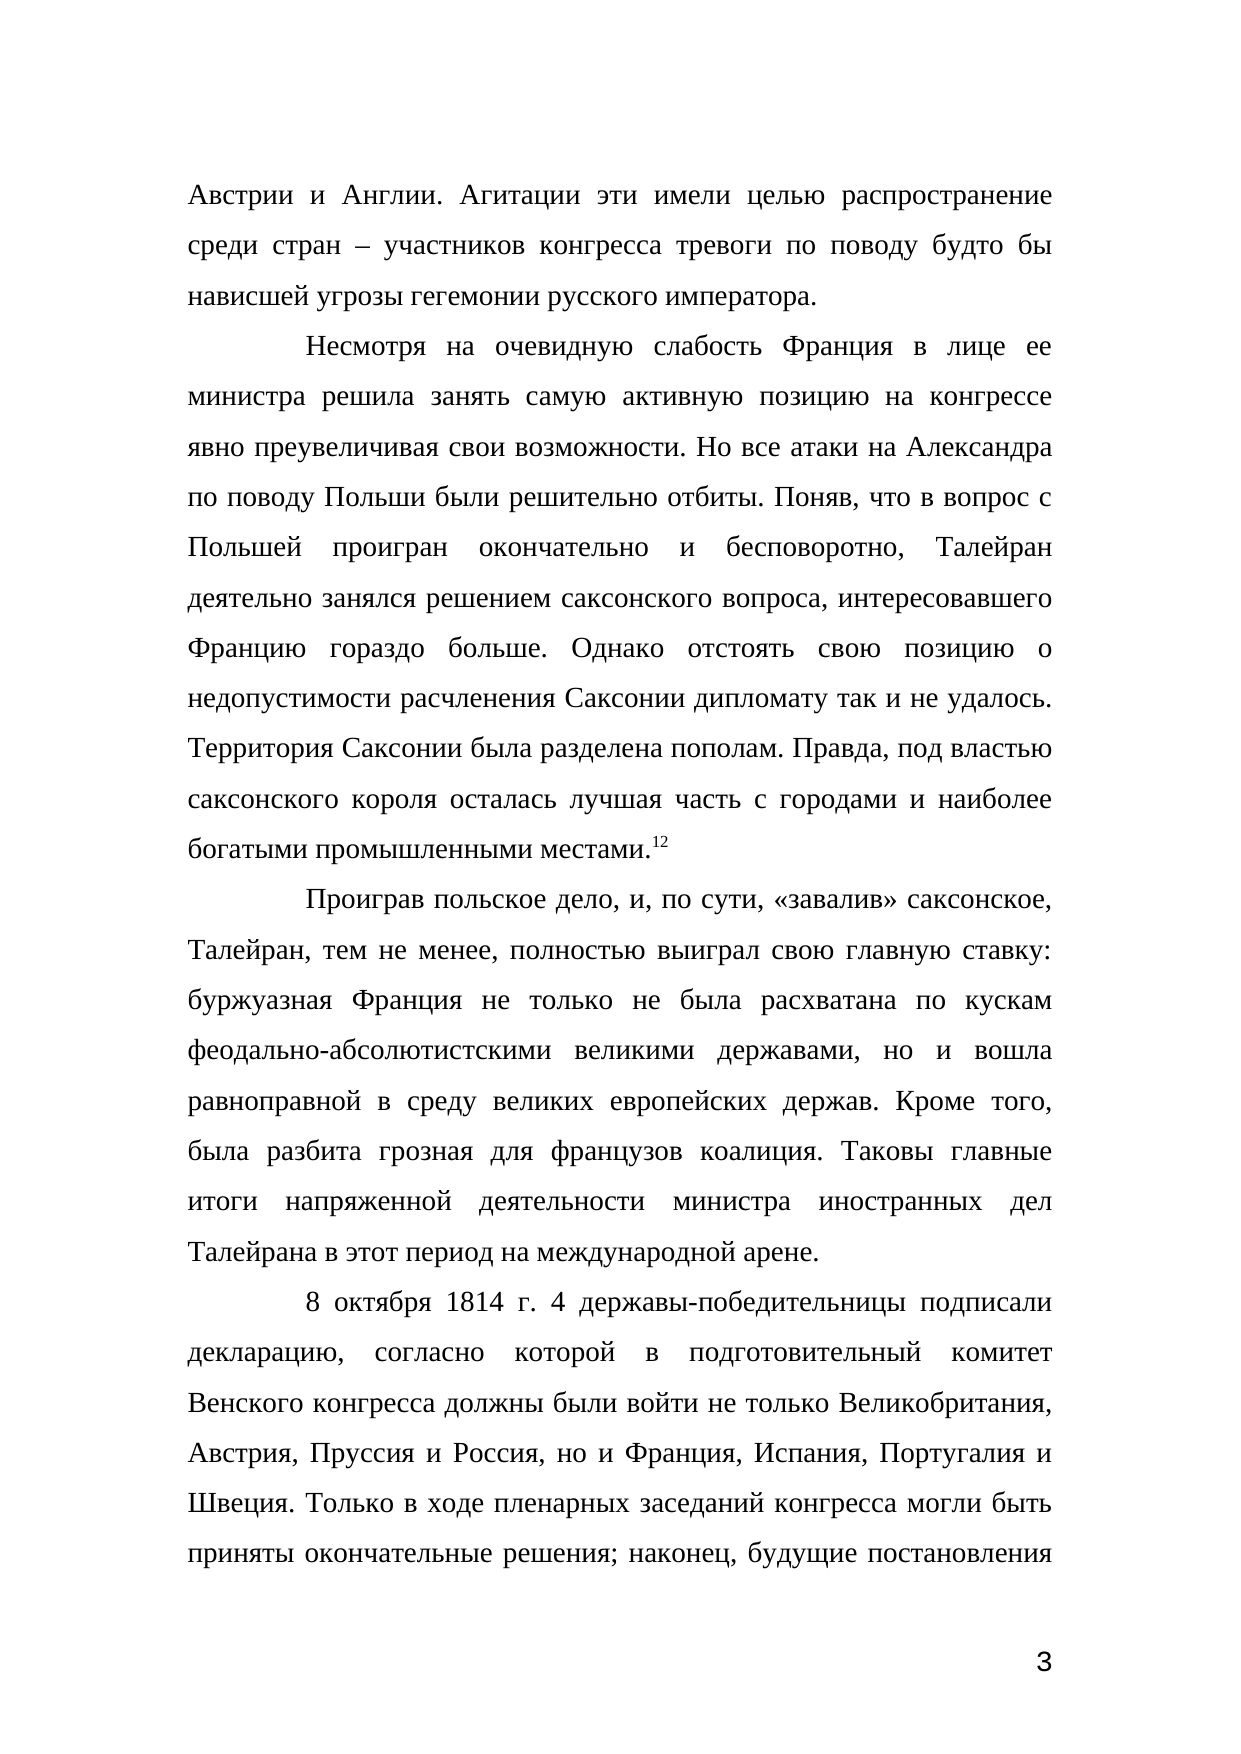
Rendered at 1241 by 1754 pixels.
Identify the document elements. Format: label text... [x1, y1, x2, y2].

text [187, 177, 1053, 311]
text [187, 1284, 1053, 1569]
text Проиграв польское дело, и, по сути, «завалив» саксонское, Талейран, тем не менее, полностью выиграл свою главную ставку: буржуазная Франция не только не была расхватана по кускам феодально-абсолютистскими великими державами, но и вошла равноправной в среду великих европейских держав. Кроме того, была разбита грозная для французов коалиция. Таковы главные итоги напряженной деятельности министра иностранных дел Талейрана в этот период на международной арене. [187, 882, 1053, 1267]
text Несмотря на очевидную слабость Франция в лице ее министра решила занять самую активную позицию на конгрессе явно преувеличивая свои возможности. Но все атаки на Александра по поводу Польши были решительно отбиты. Поняв, что в вопрос с Польшей проигран окончательно и бесповоротно, Талейран деятельно занялся решением саксонского вопроса, интересовавшего Францию гораздо больше. Однако отстоять свою позицию о недопустимости расчленения Саксонии дипломату так и не удалось. Территория Саксонии была разделена пополам. Правда, под властью саксонского короля осталась лучшая часть с городами и наиболее богатыми промышленными местами. [187, 328, 1053, 865]
